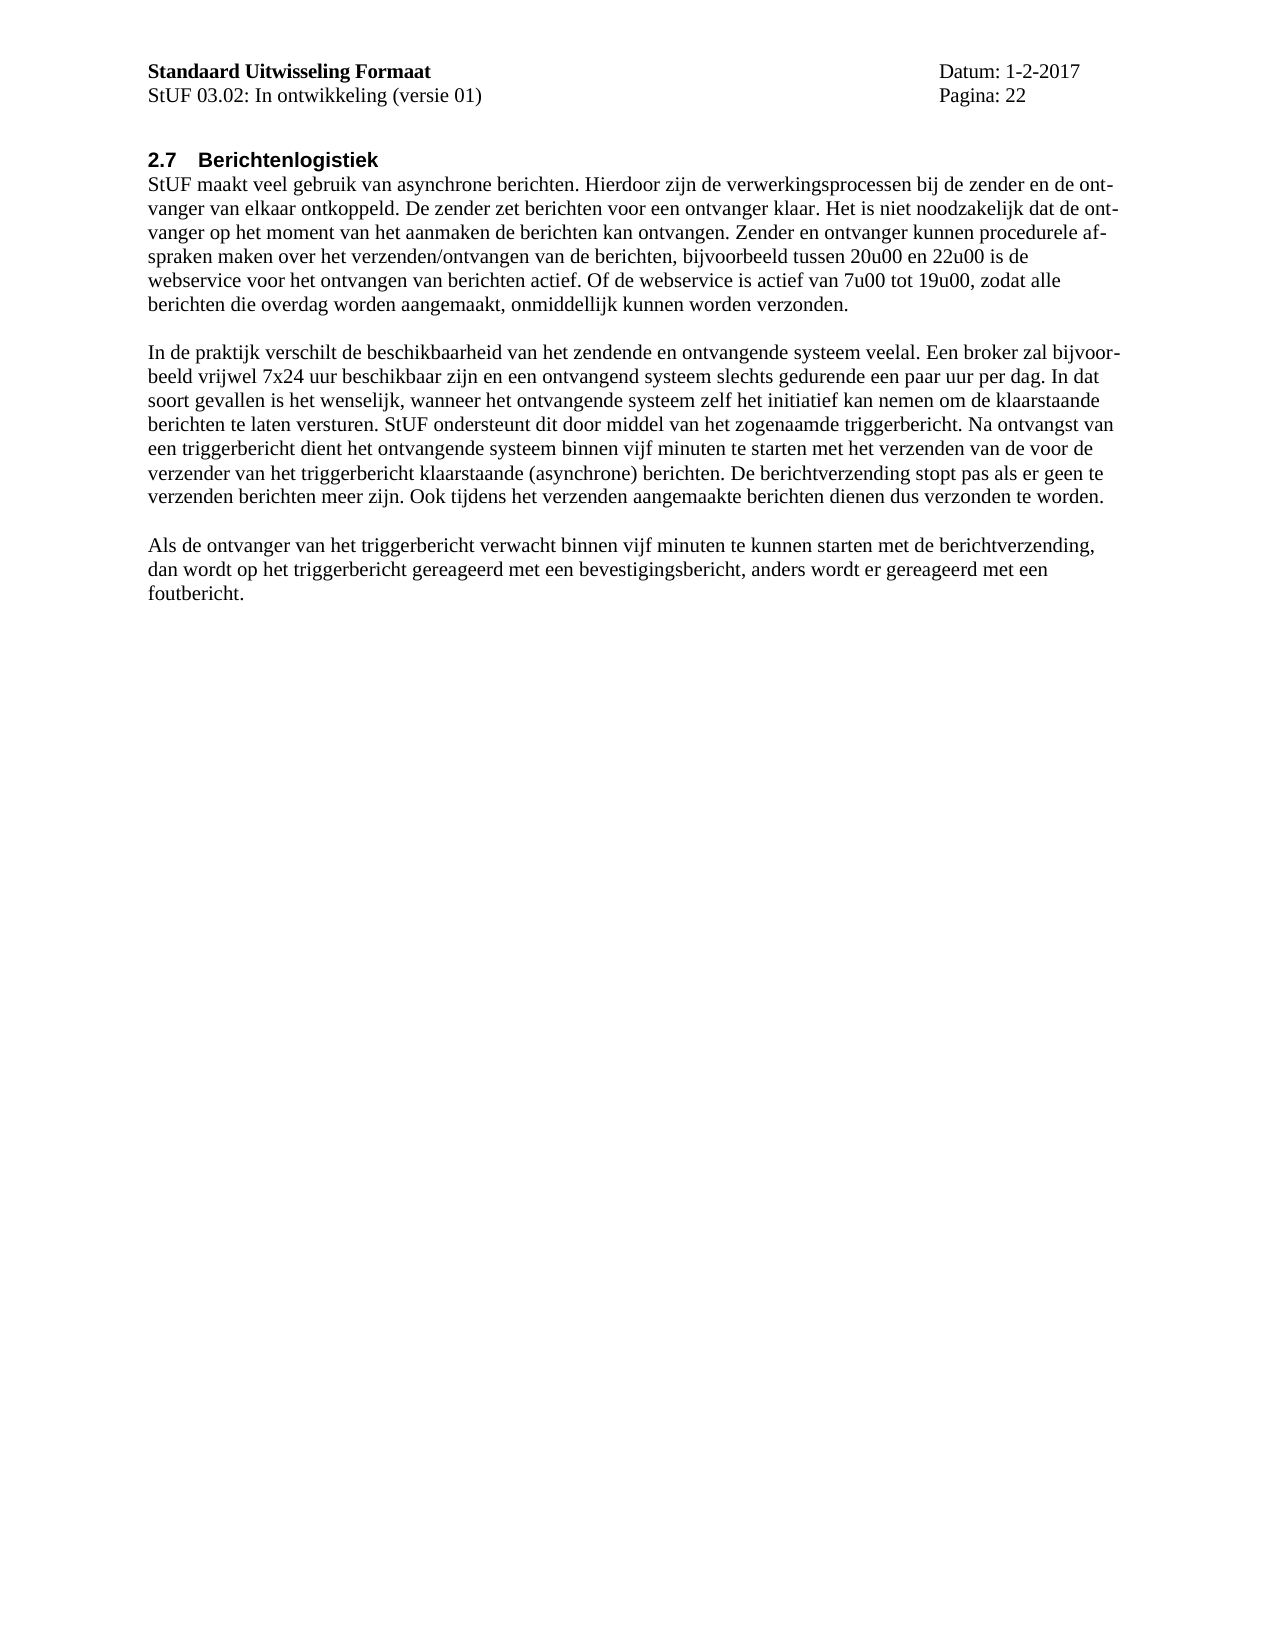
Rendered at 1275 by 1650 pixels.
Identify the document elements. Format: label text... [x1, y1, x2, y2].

text Als de ontvanger van het triggerbericht verwacht binnen vijf minuten te kunnen starten met de berichtverzending, dan wordt op het triggerbericht gereageerd met een bevestigingsbericht, anders wordt er gereageerd met een foutbericht. [148, 533, 1127, 605]
text StUF maakt veel gebruik van asynchrone berichten. Hierdoor zijn de verwerkingsprocessen bij de zender en de ontvanger van elkaar ontkoppeld. De zender zet berichten voor een ontvanger klaar. Het is niet noodzakelijk dat de ontvanger op het moment van het aanmaken de berichten kan ontvangen. Zender en ontvanger kunnen procedurele afspraken maken over het verzenden/ontvangen van de berichten, bijvoorbeeld tussen 20u00 en 22u00 is de webservice voor het ontvangen van berichten actief. Of de webservice is actief van 7u00 tot 19u00, zodat alle berichten die overdag worden aangemaakt, onmiddellijk kunnen worden verzonden. [148, 172, 1127, 316]
text In de praktijk verschilt de beschikbaarheid van het zendende en ontvangende systeem veelal. Een broker zal bijvoorbeeld vrijwel 7x24 uur beschikbaar zijn en een ontvangend systeem slechts gedurende een paar uur per dag. In dat soort gevallen is het wenselijk, wanneer het ontvangende systeem zelf het initiatief kan nemen om de klaarstaande berichten te laten versturen. StUF ondersteunt dit door middel van het zogenaamde triggerbericht. Na ontvangst van een triggerbericht dient het ontvangende systeem binnen vijf minuten te starten met het verzenden van de voor de verzender van het triggerbericht klaarstaande (asynchrone) berichten. De berichtverzending stopt pas als er geen te verzenden berichten meer zijn. Ook tijdens het verzenden aangemaakte berichten dienen dus verzonden te worden. [148, 340, 1127, 508]
subtitle Berichtenlogistiek [148, 148, 1127, 172]
